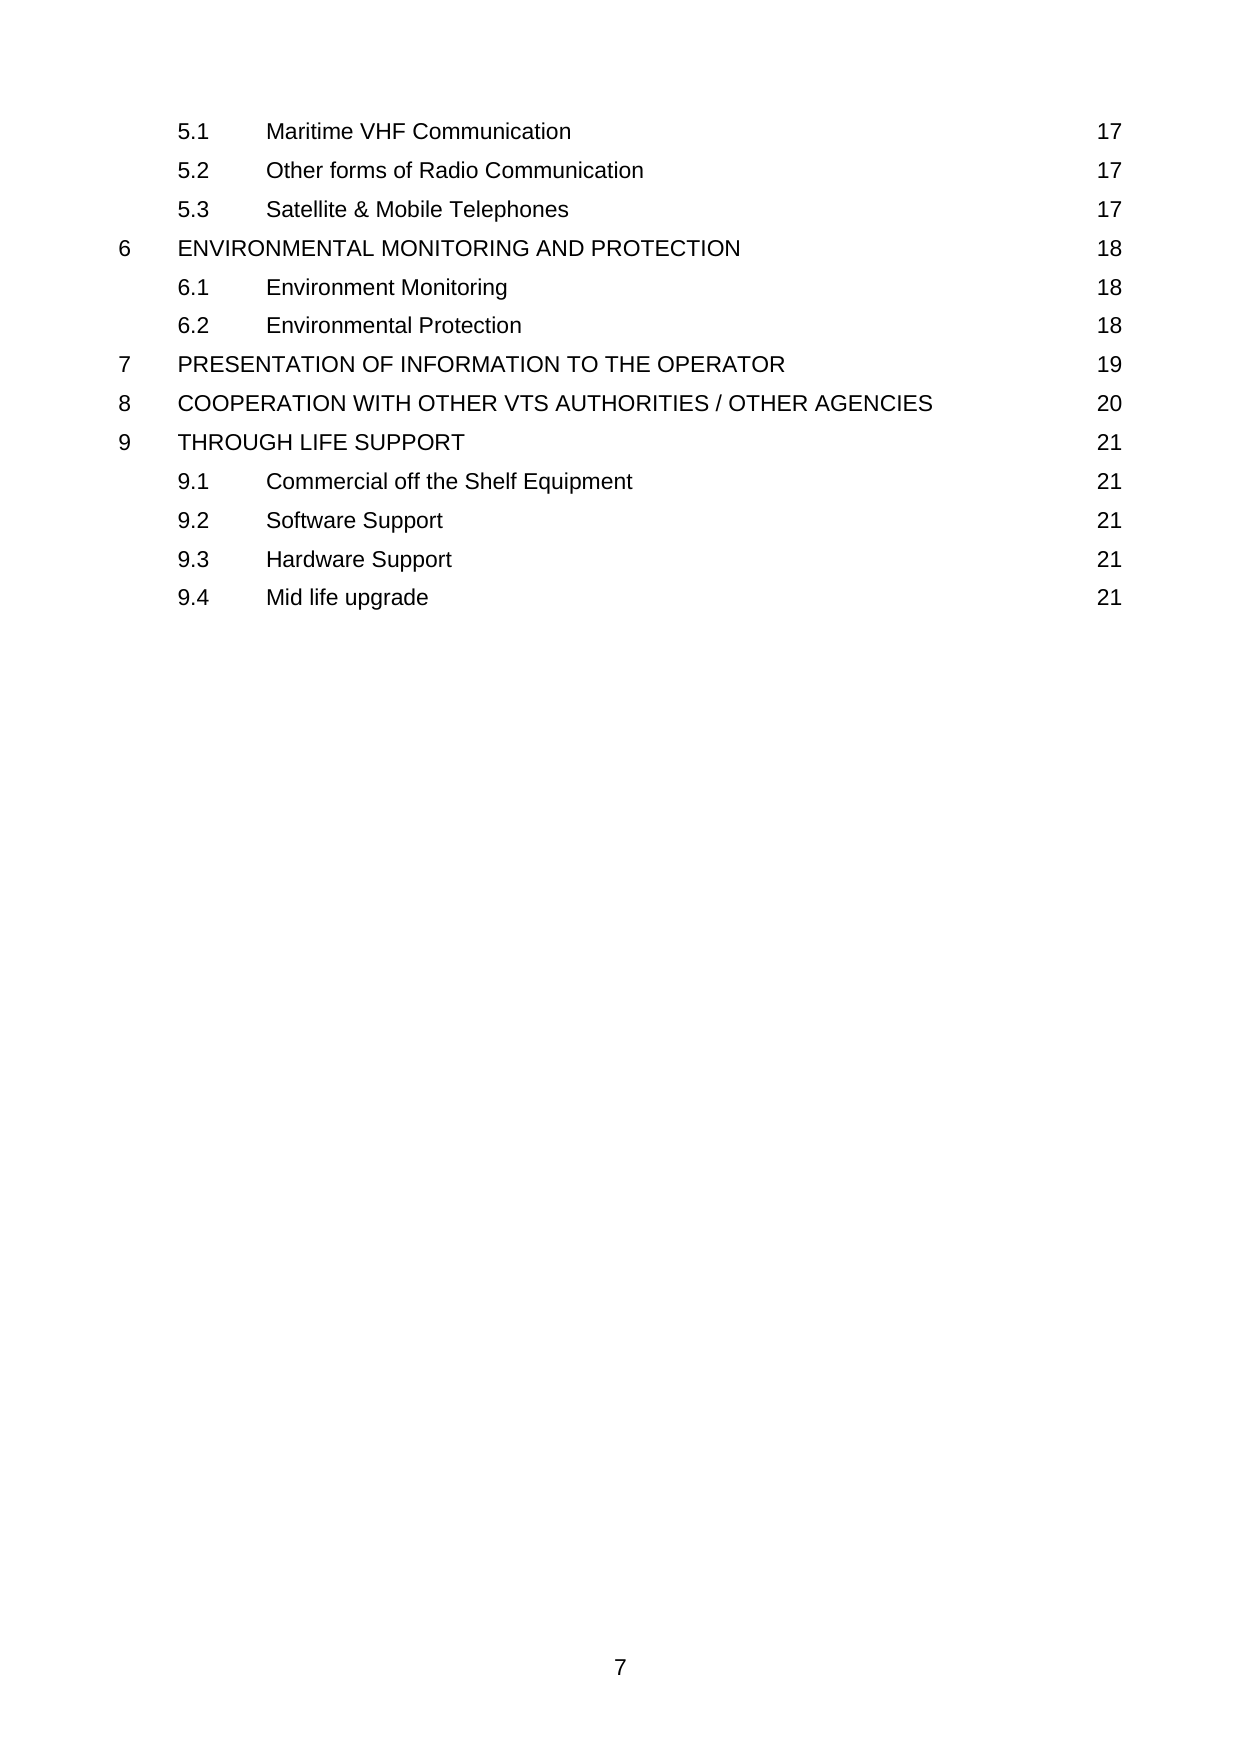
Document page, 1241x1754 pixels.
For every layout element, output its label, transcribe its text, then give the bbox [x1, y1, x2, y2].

text 7 Presentation of Information to the Operator 19 [118, 351, 1092, 378]
text 5.2 Other forms of Radio Communication 17 [177, 157, 1092, 183]
text 6.2 Environmental Protection 18 [177, 312, 1092, 339]
text 9.2 Software Support 21 [177, 507, 1092, 533]
text 9.4 Mid life upgrade 21 [177, 584, 1092, 611]
text 5.1 Maritime VHF Communication 17 [177, 118, 1092, 144]
text 9 Through life support 21 [118, 429, 1092, 455]
text 8 Cooperation with other VTS Authorities / other agencies 20 [118, 390, 1092, 416]
text 9.3 Hardware Support 21 [177, 546, 1092, 572]
text 6.1 Environment Monitoring 18 [177, 273, 1092, 300]
text 9.1 Commercial off the Shelf Equipment 21 [177, 468, 1092, 494]
text 6 Environmental Monitoring and Protection 18 [118, 235, 1092, 261]
text 5.3 Satellite & Mobile Telephones 17 [177, 196, 1092, 222]
